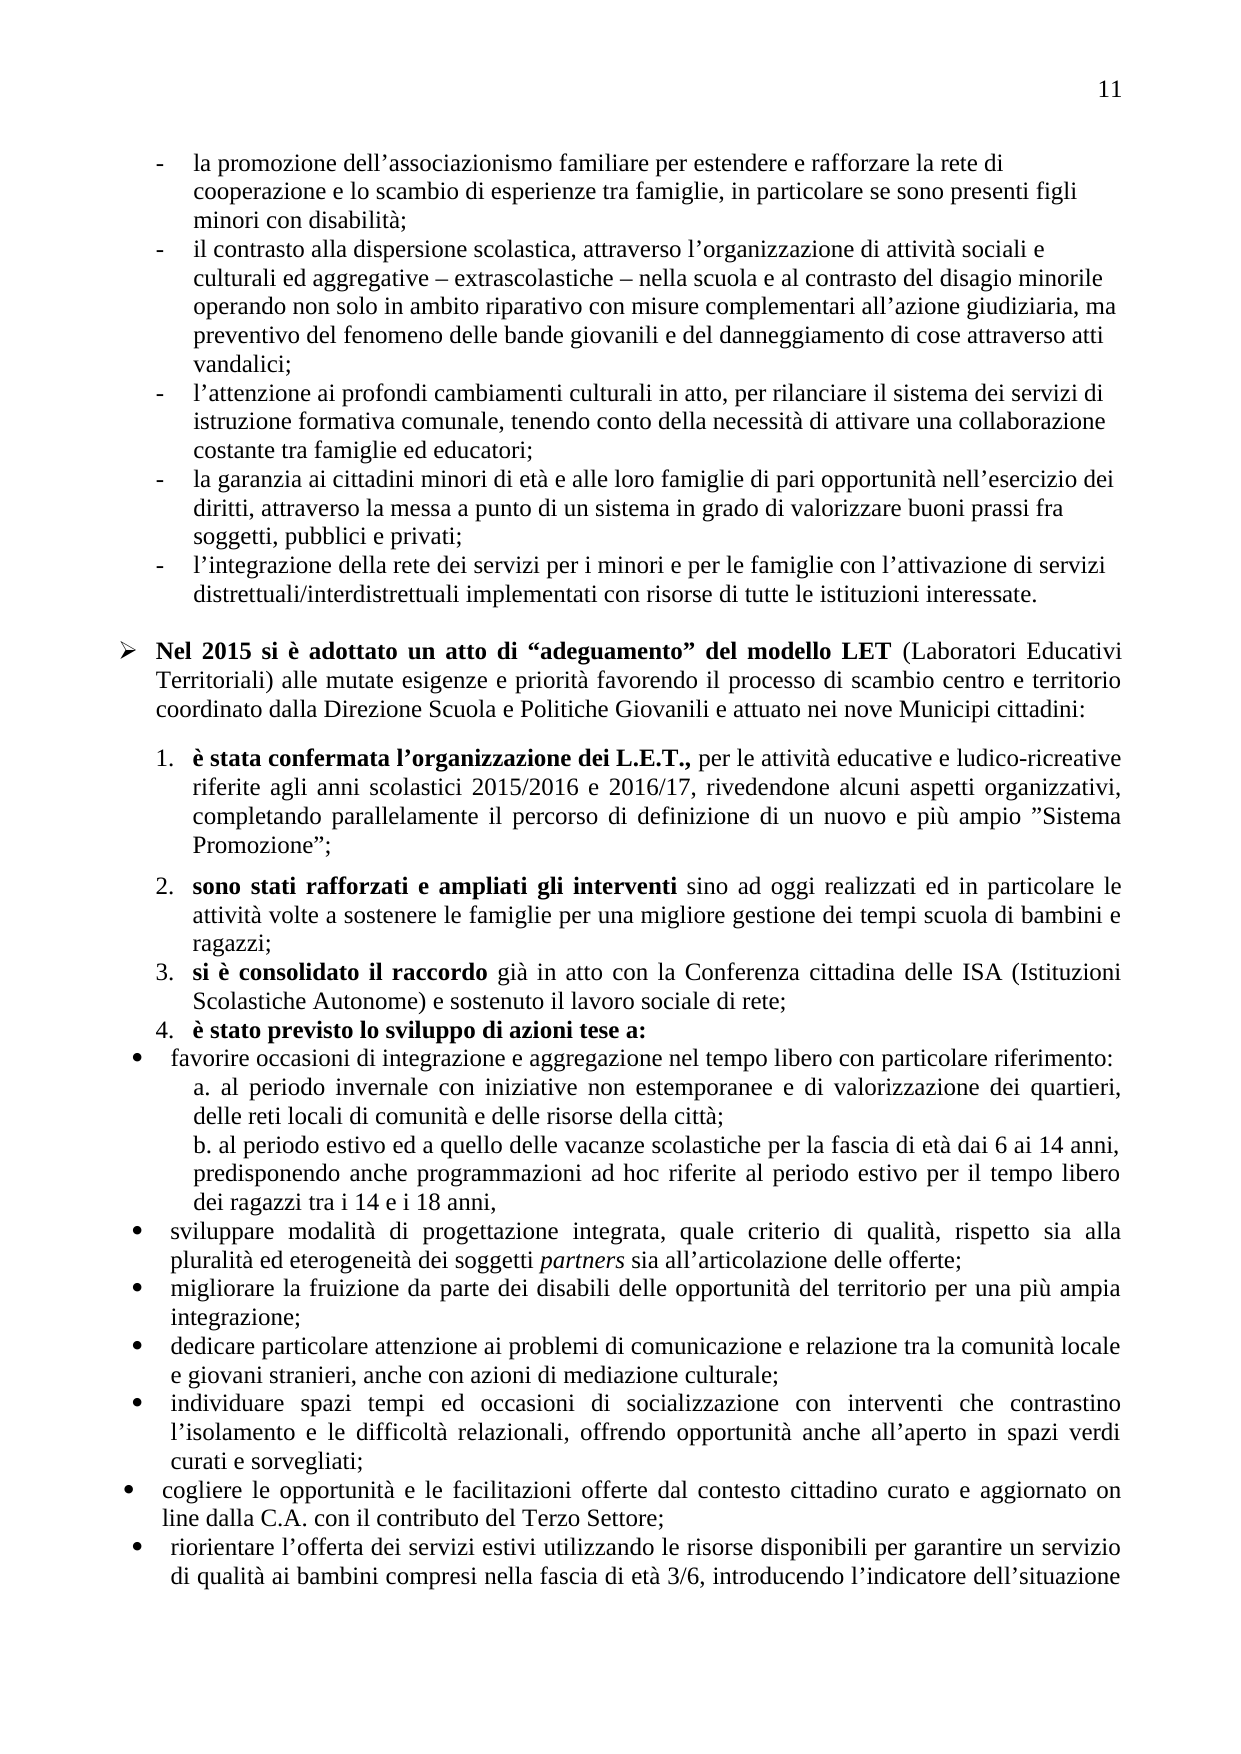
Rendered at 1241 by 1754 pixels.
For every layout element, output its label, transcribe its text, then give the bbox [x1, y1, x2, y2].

list a. al periodo invernale con iniziative non estemporanee e di valorizzazione dei quartieri, delle reti locali di comunità e delle risorse della città; [193, 1072, 1122, 1130]
list il contrasto alla dispersione scolastica, attraverso l’organizzazione di attività sociali e culturali ed aggregative – extrascolastiche – nella scuola e al contrasto del disagio minorile operando non solo in ambito riparativo con misure complementari all’azione giudiziaria, ma preventivo del fenomeno delle bande giovanili e del danneggiamento di cose attraverso atti vandalici; [156, 234, 1122, 378]
list favorire occasioni di integrazione e aggregazione nel tempo libero con particolare riferimento: [133, 1043, 1122, 1072]
list è stato previsto lo sviluppo di azioni tese a: [155, 1015, 1122, 1043]
list Nel 2015 si è adottato un atto di “adeguamento” del modello LET (Laboratori Educativi Territoriali) alle mutate esigenze e priorità favorendo il processo di scambio centro e territorio coordinato dalla Direzione Scuola e Politiche Giovanili e attuato nei nove Municipi cittadini: [118, 636, 1122, 723]
list l’attenzione ai profondi cambiamenti culturali in atto, per rilanciare il sistema dei servizi di istruzione formativa comunale, tenendo conto della necessità di attivare una collaborazione costante tra famiglie ed educatori; [156, 378, 1122, 464]
list è stata confermata l’organizzazione dei L.E.T., per le attività educative e ludico-ricreative riferite agli anni scolastici 2015/2016 e 2016/17, rivedendone alcuni aspetti organizzativi, completando parallelamente il percorso di definizione di un nuovo e più ampio ”Sistema Promozione”; [155, 743, 1122, 858]
list b. al periodo estivo ed a quello delle vacanze scolastiche per la fascia di età dai 6 ai 14 anni, predisponendo anche programmazioni ad hoc riferite al periodo estivo per il tempo libero dei ragazzi tra i 14 e i 18 anni, [193, 1130, 1122, 1216]
list individuare spazi tempi ed occasioni di socializzazione con interventi che contrastino l’isolamento e le difficoltà relazionali, offrendo opportunità anche all’aperto in spazi verdi curati e sorvegliati; [133, 1388, 1122, 1475]
list l’integrazione della rete dei servizi per i minori e per le famiglie con l’attivazione di servizi distrettuali/interdistrettuali implementati con risorse di tutte le istituzioni interessate. [156, 550, 1122, 608]
list migliorare la fruizione da parte dei disabili delle opportunità del territorio per una più ampia integrazione; [133, 1273, 1122, 1331]
list cogliere le opportunità e le facilitazioni offerte dal contesto cittadino curato e aggiornato on line dalla C.A. con il contributo del Terzo Settore; [124, 1475, 1122, 1532]
list dedicare particolare attenzione ai problemi di comunicazione e relazione tra la comunità locale e giovani stranieri, anche con azioni di mediazione culturale; [133, 1331, 1122, 1388]
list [133, 1532, 1122, 1590]
list sviluppare modalità di progettazione integrata, quale criterio di qualità, rispetto sia alla pluralità ed eterogeneità dei soggetti partners sia all’articolazione delle offerte; [133, 1216, 1122, 1273]
list sono stati rafforzati e ampliati gli interventi sino ad oggi realizzati ed in particolare le attività volte a sostenere le famiglie per una migliore gestione dei tempi scuola di bambini e ragazzi; [155, 871, 1122, 957]
list si è consolidato il raccordo già in atto con la Conferenza cittadina delle ISA (Istituzioni Scolastiche Autonome) e sostenuto il lavoro sociale di rete; [155, 957, 1122, 1015]
list la promozione dell’associazionismo familiare per estendere e rafforzare la rete di cooperazione e lo scambio di esperienze tra famiglie, in particolare se sono presenti figli minori con disabilità; [156, 148, 1122, 234]
list la garanzia ai cittadini minori di età e alle loro famiglie di pari opportunità nell’esercizio dei diritti, attraverso la messa a punto di un sistema in grado di valorizzare buoni prassi fra soggetti, pubblici e privati; [156, 464, 1122, 550]
